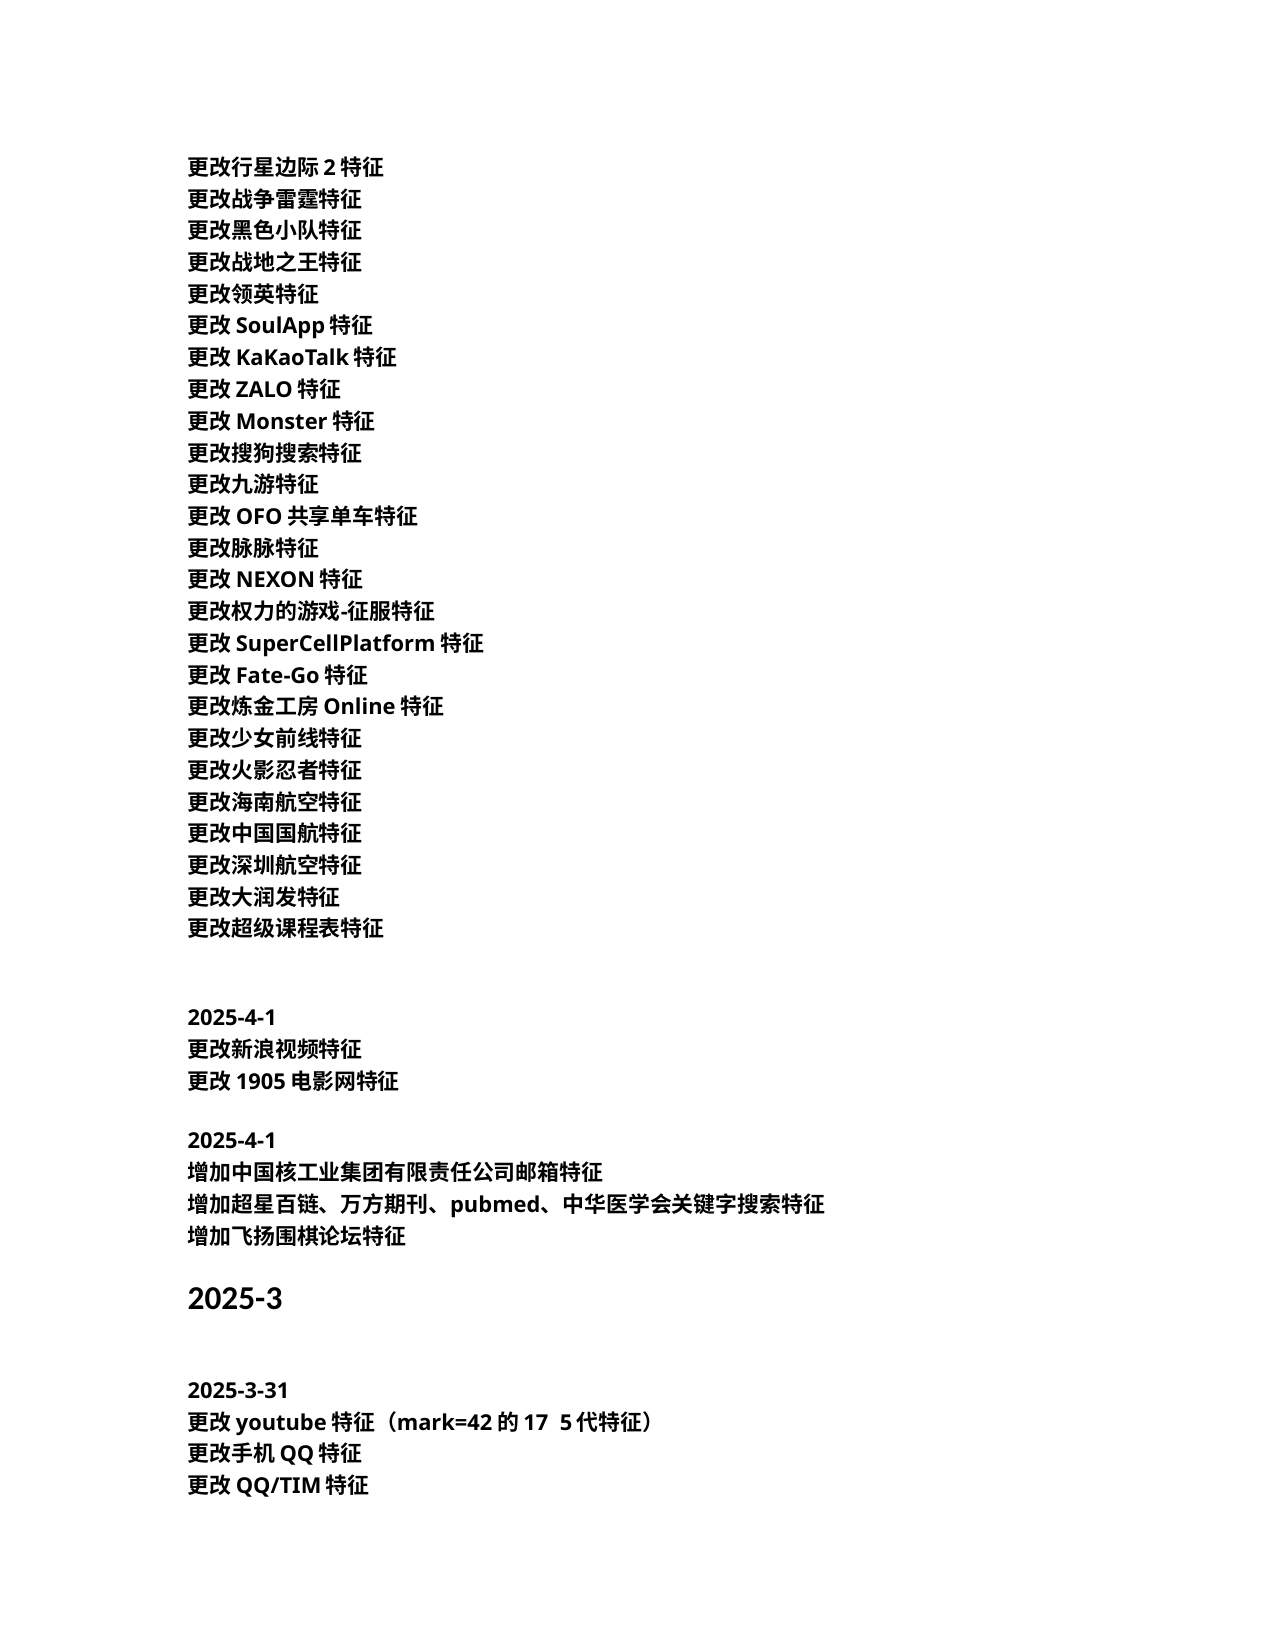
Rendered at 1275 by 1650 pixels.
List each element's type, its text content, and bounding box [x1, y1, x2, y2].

text 更改大润发特征 [187, 879, 1087, 911]
text 更改九游特征 [187, 467, 1087, 499]
text 2025-4-1 [187, 1125, 1087, 1155]
text 更改炼金工房Online特征 [187, 689, 1087, 721]
text 更改黑色小队特征 [187, 213, 1087, 245]
text 更改搜狗搜索特征 [187, 436, 1087, 467]
text 更改火影忍者特征 [187, 753, 1087, 784]
text 更改youtube特征（mark=42的17 5代特征） [187, 1405, 1087, 1436]
text 更改QQ/TIM特征 [187, 1468, 1087, 1500]
text 增加超星百链、万方期刊、pubmed、中华医学会关键字搜索特征 [187, 1187, 1087, 1219]
text 更改新浪视频特征 [187, 1032, 1087, 1064]
text 更改Fate-Go特征 [187, 658, 1087, 689]
text 2025-3-31 [187, 1375, 1087, 1405]
text 更改领英特征 [187, 277, 1087, 308]
subtitle 2025-3 [187, 1277, 1087, 1318]
text 更改深圳航空特征 [187, 848, 1087, 879]
text 更改KaKaoTalk特征 [187, 340, 1087, 372]
text 更改中国国航特征 [187, 816, 1087, 848]
text 更改SuperCellPlatform特征 [187, 626, 1087, 658]
text 更改OFO共享单车特征 [187, 499, 1087, 531]
text 更改脉脉特征 [187, 531, 1087, 562]
text 更改手机QQ特征 [187, 1436, 1087, 1468]
text 更改1905电影网特征 [187, 1064, 1087, 1096]
text 更改Monster特征 [187, 404, 1087, 436]
text 更改SoulApp特征 [187, 308, 1087, 340]
text 增加飞扬围棋论坛特征 [187, 1219, 1087, 1250]
text 更改权力的游戏-征服特征 [187, 594, 1087, 626]
text 更改战地之王特征 [187, 245, 1087, 277]
text 更改行星边际2特征 [187, 150, 1087, 182]
text 更改战争雷霆特征 [187, 182, 1087, 213]
text 更改少女前线特征 [187, 721, 1087, 753]
text 增加中国核工业集团有限责任公司邮箱特征 [187, 1155, 1087, 1187]
text 更改NEXON特征 [187, 562, 1087, 594]
text 更改超级课程表特征 [187, 911, 1087, 943]
text 2025-4-1 [187, 1002, 1087, 1032]
text 更改ZALO特征 [187, 372, 1087, 404]
text 更改海南航空特征 [187, 784, 1087, 816]
